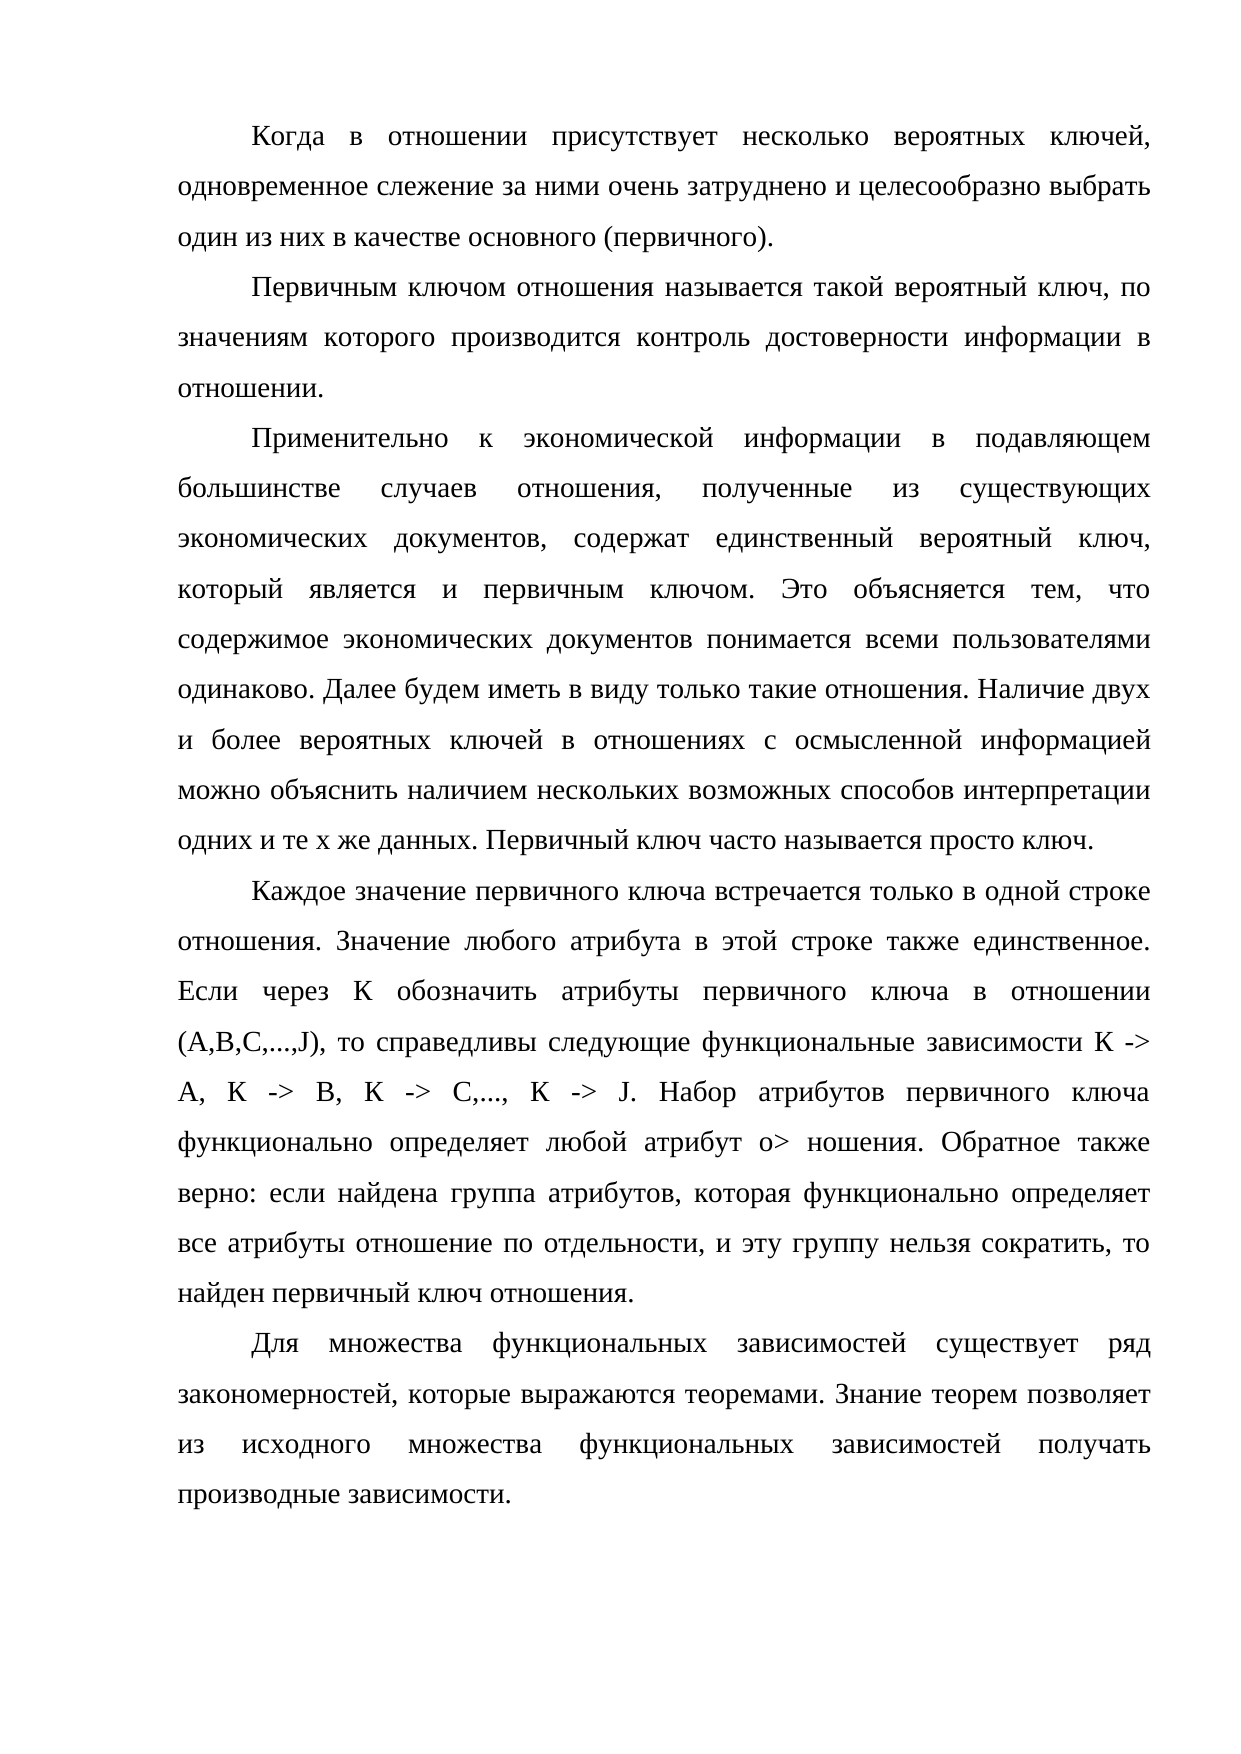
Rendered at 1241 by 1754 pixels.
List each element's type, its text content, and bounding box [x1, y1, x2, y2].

text Для множества функциональных зависимостей существует ряд закономерностей, которые выражаются теоремами. Знание теорем позволяет из исходного множества функциональных зависимостей получать производные зависимости. [177, 1326, 1152, 1510]
text Каждое значение первичного ключа встречается только в одной строке отношения. Значение любого атрибута в этой строке также единственное. Если через К обозначить атрибуты первичного ключа в отношении (А,В,С,...,J), то справедливы следующие функциональные зависимости К -> А, К -> В, К -> С,..., К -> J. Набор атрибутов первичного ключа функционально определяет любой атрибут о> ношения. Обратное также верно: если найдена группа атрибутов, которая функционально определяет все атрибуты отношение по отдельности, и эту группу нельзя сократить, то найден первичный ключ отношения. [177, 873, 1152, 1309]
text Когда в отношении присутствует несколько вероятных ключей, одновременное слежение за ними очень затруднено и целесообразно выбрать один из них в качестве основного (первичного). [177, 118, 1152, 252]
text Применительно к экономической информации в подавляющем большинстве случаев отношения, полученные из существующих экономических документов, содержат единственный вероятный ключ, который является и первичным ключом. Это объясняется тем, что содержимое экономических документов понимается всеми пользователями одинаково. Далее будем иметь в виду только такие отношения. Наличие двух и более вероятных ключей в отношениях с осмысленной информацией можно объяснить наличием нескольких возможных способов интерпретации одних и те х же данных. Первичный ключ часто называется просто ключ. [177, 420, 1152, 856]
text Первичным ключом отношения называется такой вероятный ключ, по значениям которого производится контроль достоверности информации в отношении. [177, 269, 1152, 403]
